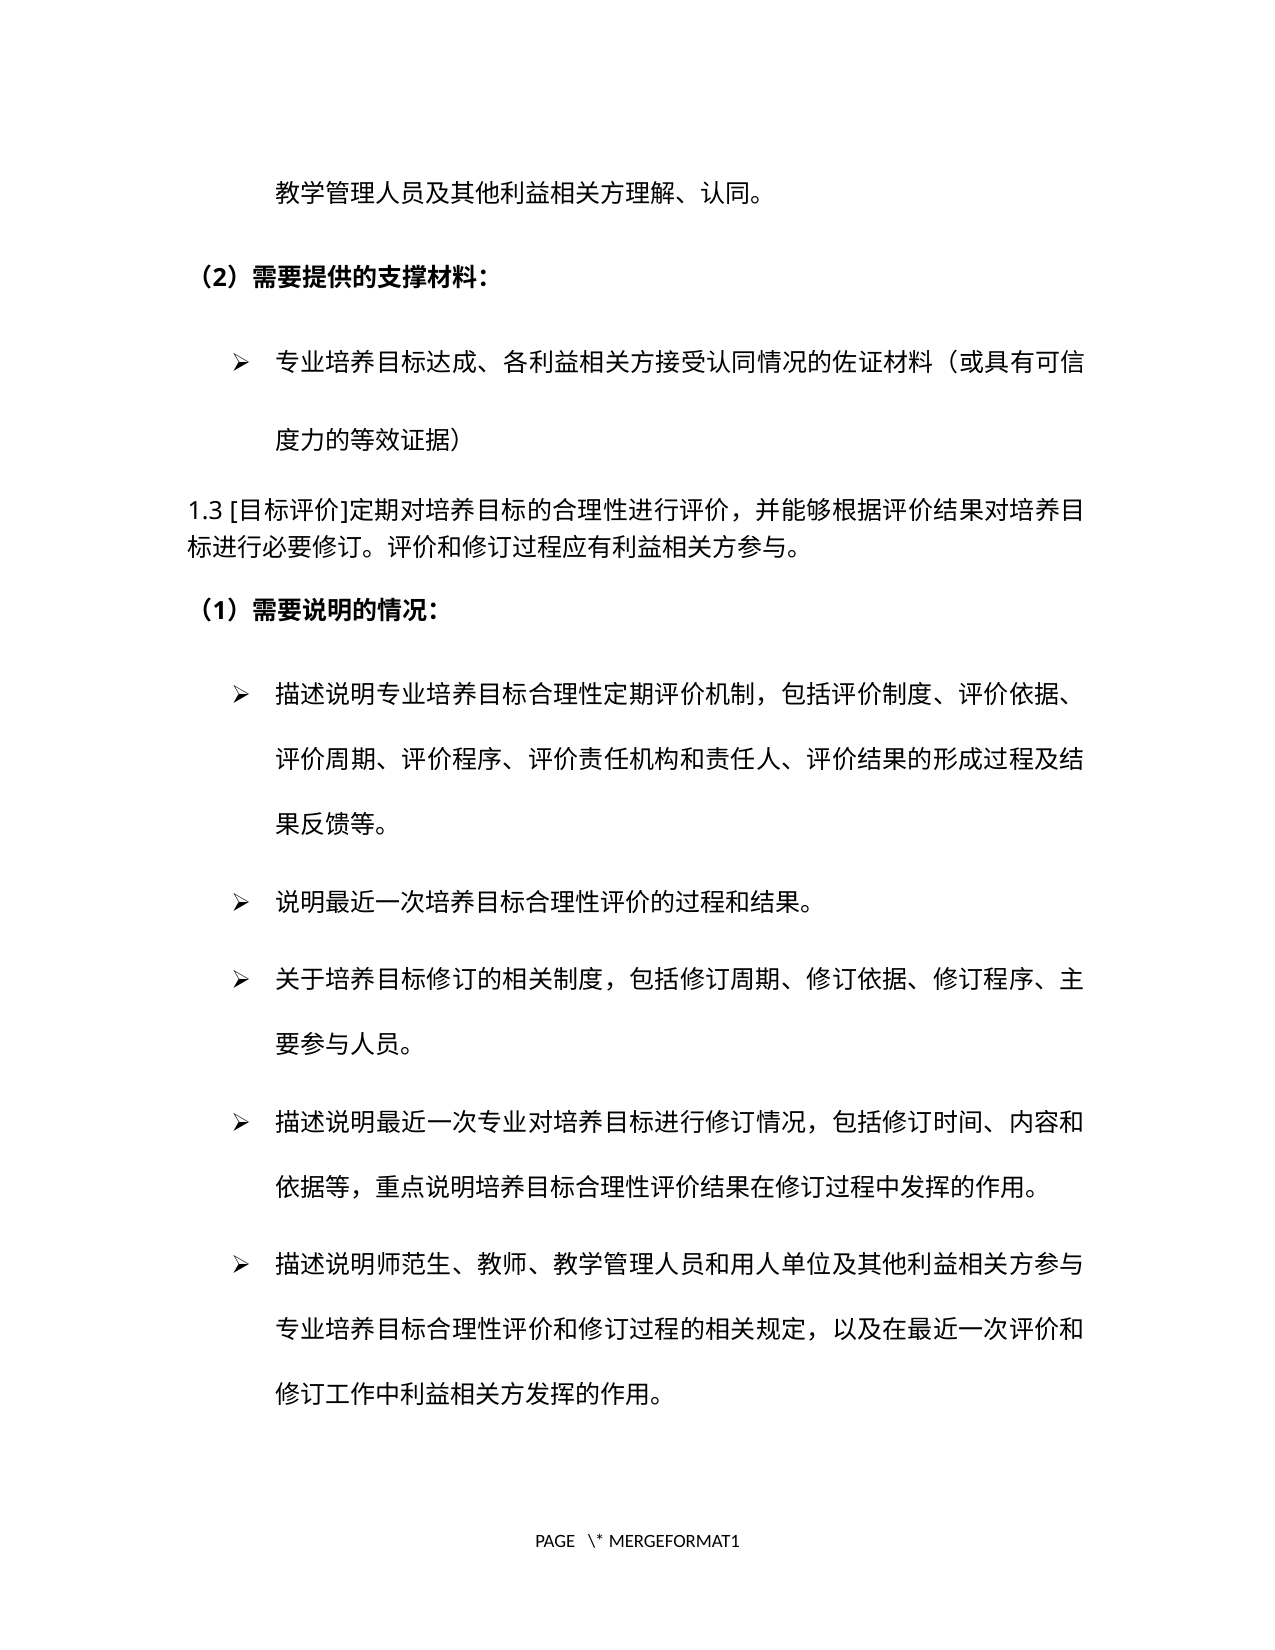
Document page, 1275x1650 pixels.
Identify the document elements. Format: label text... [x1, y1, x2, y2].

list 描述说明最近一次专业对培养目标进行修订情况，包括修订时间、内容和依据等，重点说明培养目标合理性评价结果在修订过程中发挥的作用。 [231, 1088, 1087, 1218]
list 关于培养目标修订的相关制度，包括修订周期、修订依据、修订程序、主要参与人员。 [231, 945, 1087, 1075]
list 描述说明专业培养目标合理性定期评价机制，包括评价制度、评价依据、评价周期、评价程序、评价责任机构和责任人、评价结果的形成过程及结果反馈等。 [231, 660, 1087, 855]
list 专业培养目标达成、各利益相关方接受认同情况的佐证材料（或具有可信度力的等效证据） [231, 328, 1087, 471]
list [231, 159, 1087, 224]
list 说明最近一次培养目标合理性评价的过程和结果。 [231, 868, 1087, 933]
text 1.3 [目标评价]定期对培养目标的合理性进行评价，并能够根据评价结果对培养目标进行必要修订。评价和修订过程应有利益相关方参与。 [187, 491, 1087, 563]
list 描述说明师范生、教师、教学管理人员和用人单位及其他利益相关方参与专业培养目标合理性评价和修订过程的相关规定，以及在最近一次评价和修订工作中利益相关方发挥的作用。 [231, 1230, 1087, 1425]
text （2）需要提供的支撑材料： [187, 243, 1087, 308]
text （1）需要说明的情况： [187, 576, 1087, 641]
